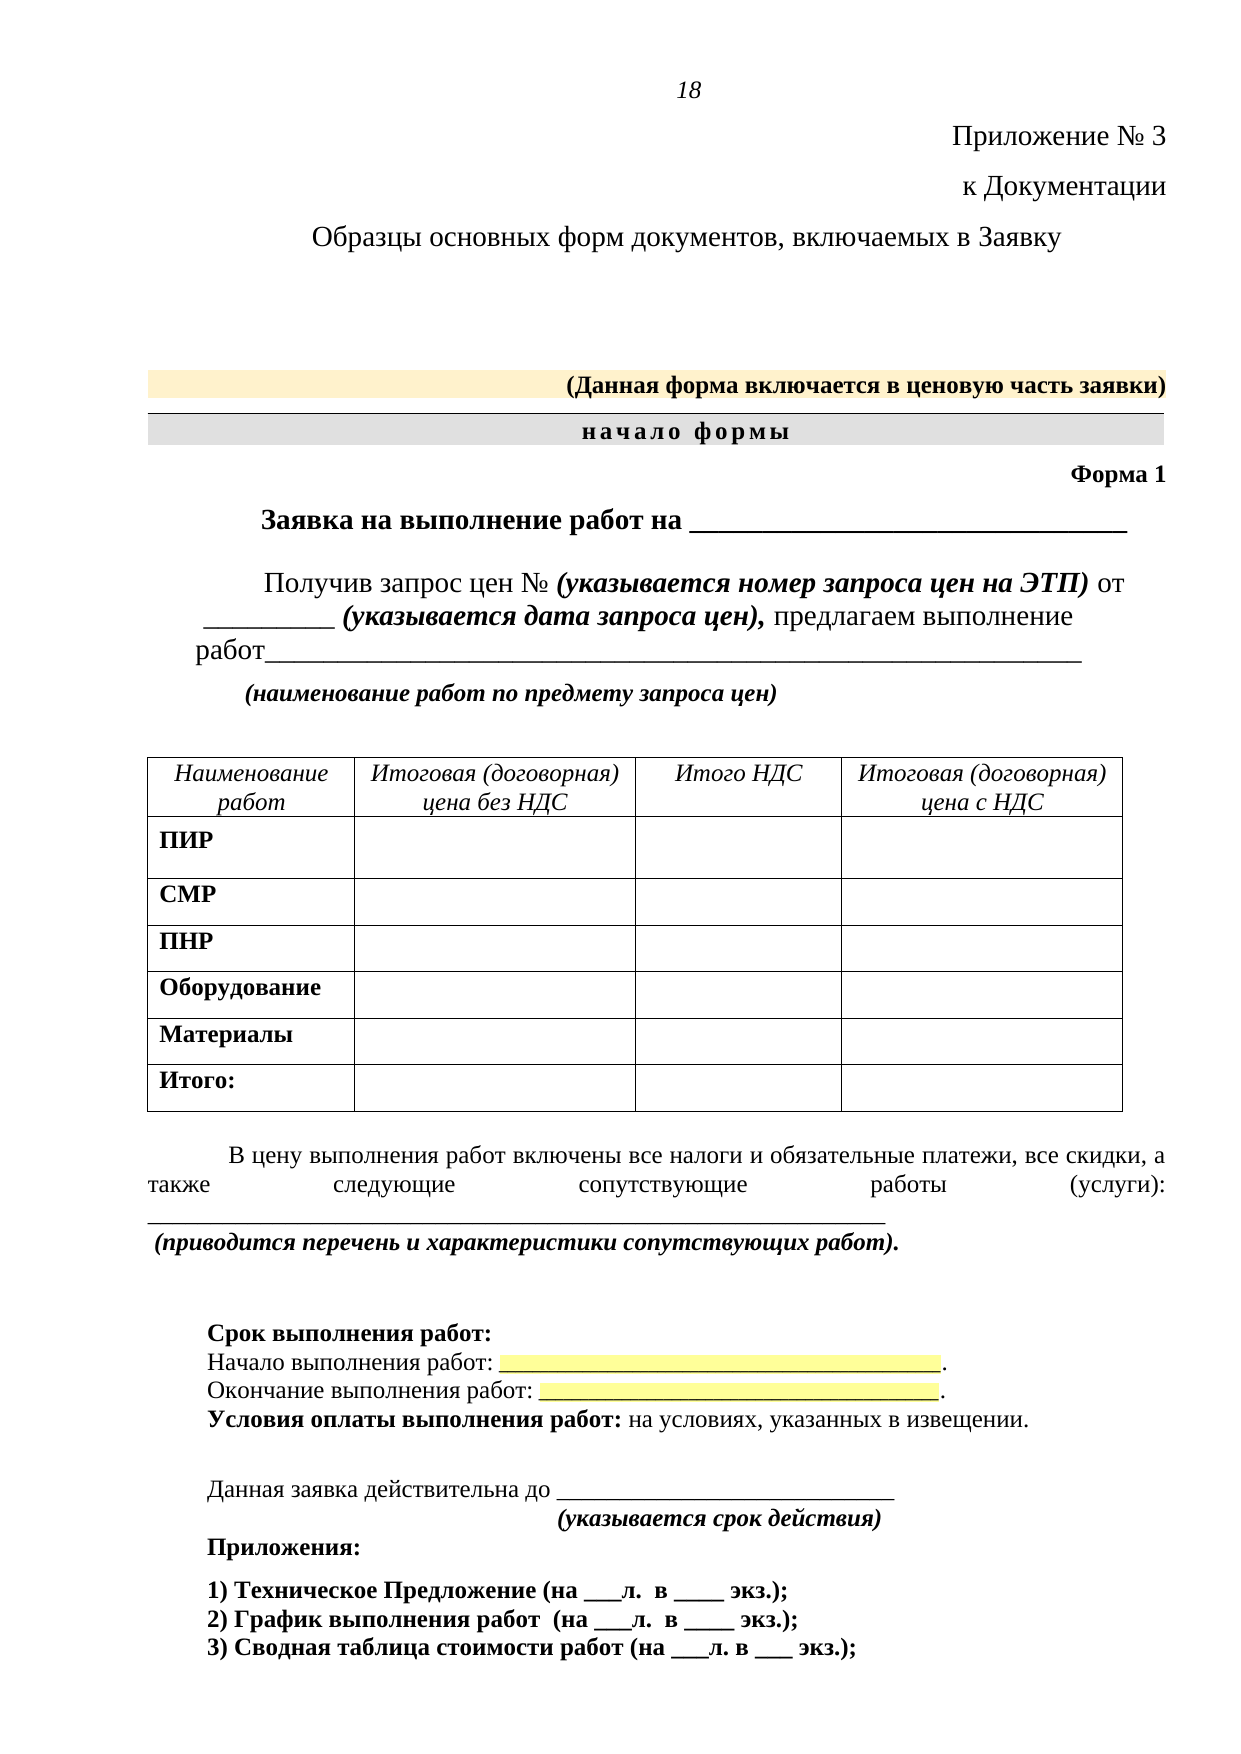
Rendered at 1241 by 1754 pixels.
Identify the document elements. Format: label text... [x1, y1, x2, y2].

table_cell [842, 972, 1122, 1018]
table_cell [636, 817, 841, 878]
table_cell [842, 926, 1122, 971]
text Срок выполнения работ: [148, 1318, 1166, 1347]
table_header Итоговая (договорная) цена без НДС [355, 758, 635, 816]
table_cell Оборудование [148, 972, 354, 1018]
text Образцы основных форм документов, включаемых в Заявку [148, 219, 1166, 252]
text (указывается срок действия) [148, 1503, 1166, 1532]
table_cell Итого: [148, 1065, 354, 1111]
table_cell [355, 1019, 635, 1064]
table_cell [355, 1065, 635, 1111]
text Получив запрос цен № (указывается номер запроса цен на ЭТП) от _________ (указывается дата запроса цен), предлагаем выполнение работ________________________________________________________ [110, 565, 1166, 666]
table_cell ПИР [148, 817, 354, 878]
table_cell [355, 972, 635, 1018]
table_header Наименование работ [148, 758, 354, 816]
text Условия оплаты выполнения работ: на условиях, указанных в извещении. [148, 1404, 1166, 1433]
table_cell [355, 926, 635, 971]
table_cell [355, 817, 635, 878]
table_cell [842, 817, 1122, 878]
text 3) Сводная таблица стоимости работ (на ___л. в ___ экз.); [148, 1632, 1166, 1661]
text (Данная форма включается в ценовую часть заявки) [148, 370, 1166, 398]
text Начало выполнения работ: _____________________________________________________. [148, 1347, 1166, 1376]
text Форма 1 [148, 459, 1166, 488]
text к Документации [148, 168, 1166, 202]
text Приложение № 3 [148, 118, 1166, 152]
table_cell ПНР [148, 926, 354, 971]
text В цену выполнения работ включены все налоги и обязательные платежи, все скидки, а также следующие сопутствующие работы (услуги): ___________________________________________________________ [148, 1140, 1166, 1227]
text Заявка на выполнение работ на ______________________________ [110, 502, 1166, 536]
text (наименование работ по предмету запроса цен) [148, 678, 1166, 707]
text 1) Техническое Предложение (на ___л. в ____ экз.); [148, 1575, 1166, 1604]
text Приложения: [148, 1532, 1166, 1561]
table_cell [842, 1019, 1122, 1064]
table_cell [636, 972, 841, 1018]
table_cell [842, 1065, 1122, 1111]
table_cell [636, 926, 841, 971]
table_cell [636, 1019, 841, 1064]
table_cell [842, 879, 1122, 925]
text Данная заявка действительна до ___________________________ [148, 1474, 1166, 1503]
text Окончание выполнения работ: ________________________________________________. [148, 1376, 1166, 1404]
table_cell [636, 1065, 841, 1111]
text (приводится перечень и характеристики сопутствующих работ). [148, 1227, 1166, 1255]
text 2) График выполнения работ (на ___л. в ____ экз.); [148, 1604, 1166, 1632]
text начало формы [148, 414, 1164, 445]
table_cell Материалы [148, 1019, 354, 1064]
table_header Итого НДС [636, 758, 841, 816]
table_header Итоговая (договорная) цена c НДС [842, 758, 1122, 816]
table_cell СМР [148, 879, 354, 925]
table_cell [355, 879, 635, 925]
table_cell [636, 879, 841, 925]
